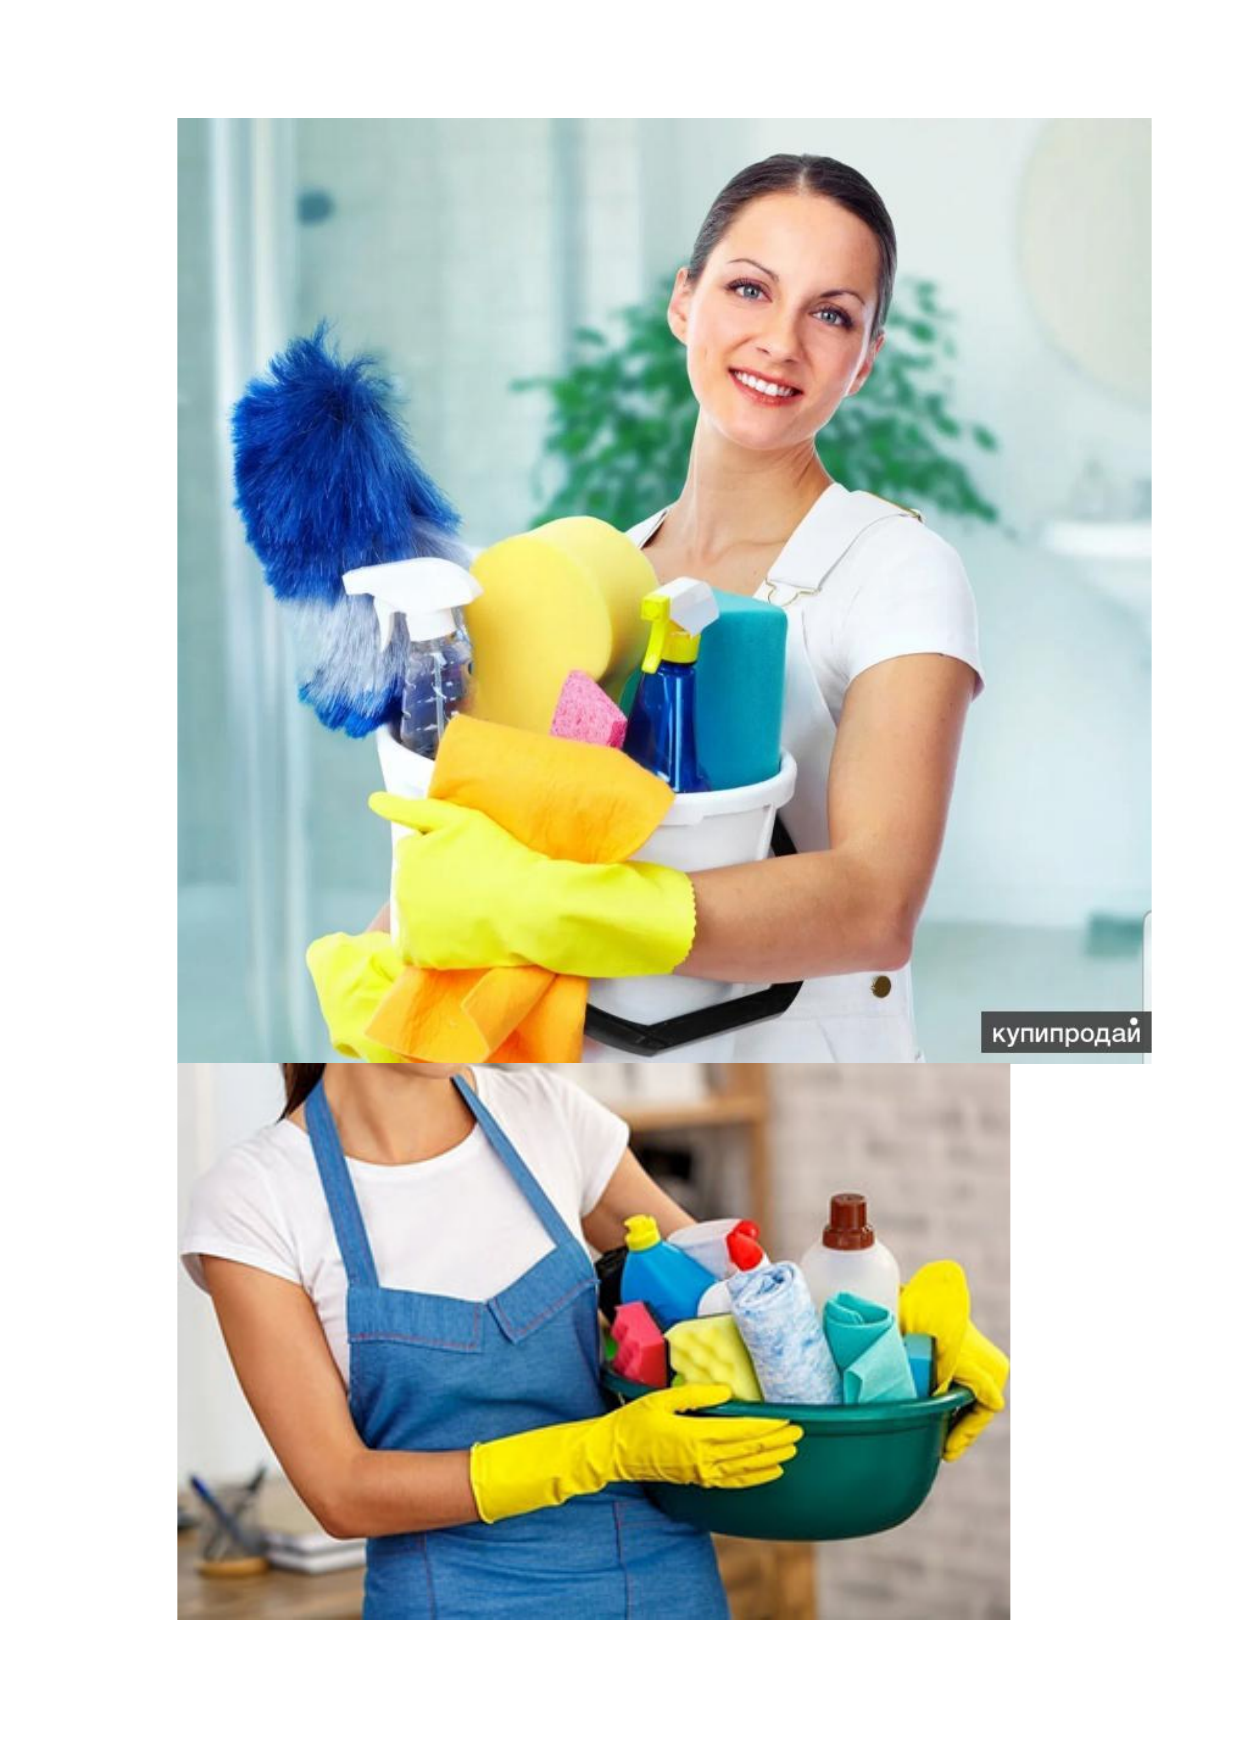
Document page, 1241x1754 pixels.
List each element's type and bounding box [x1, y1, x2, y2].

picture [177, 118, 1152, 1620]
